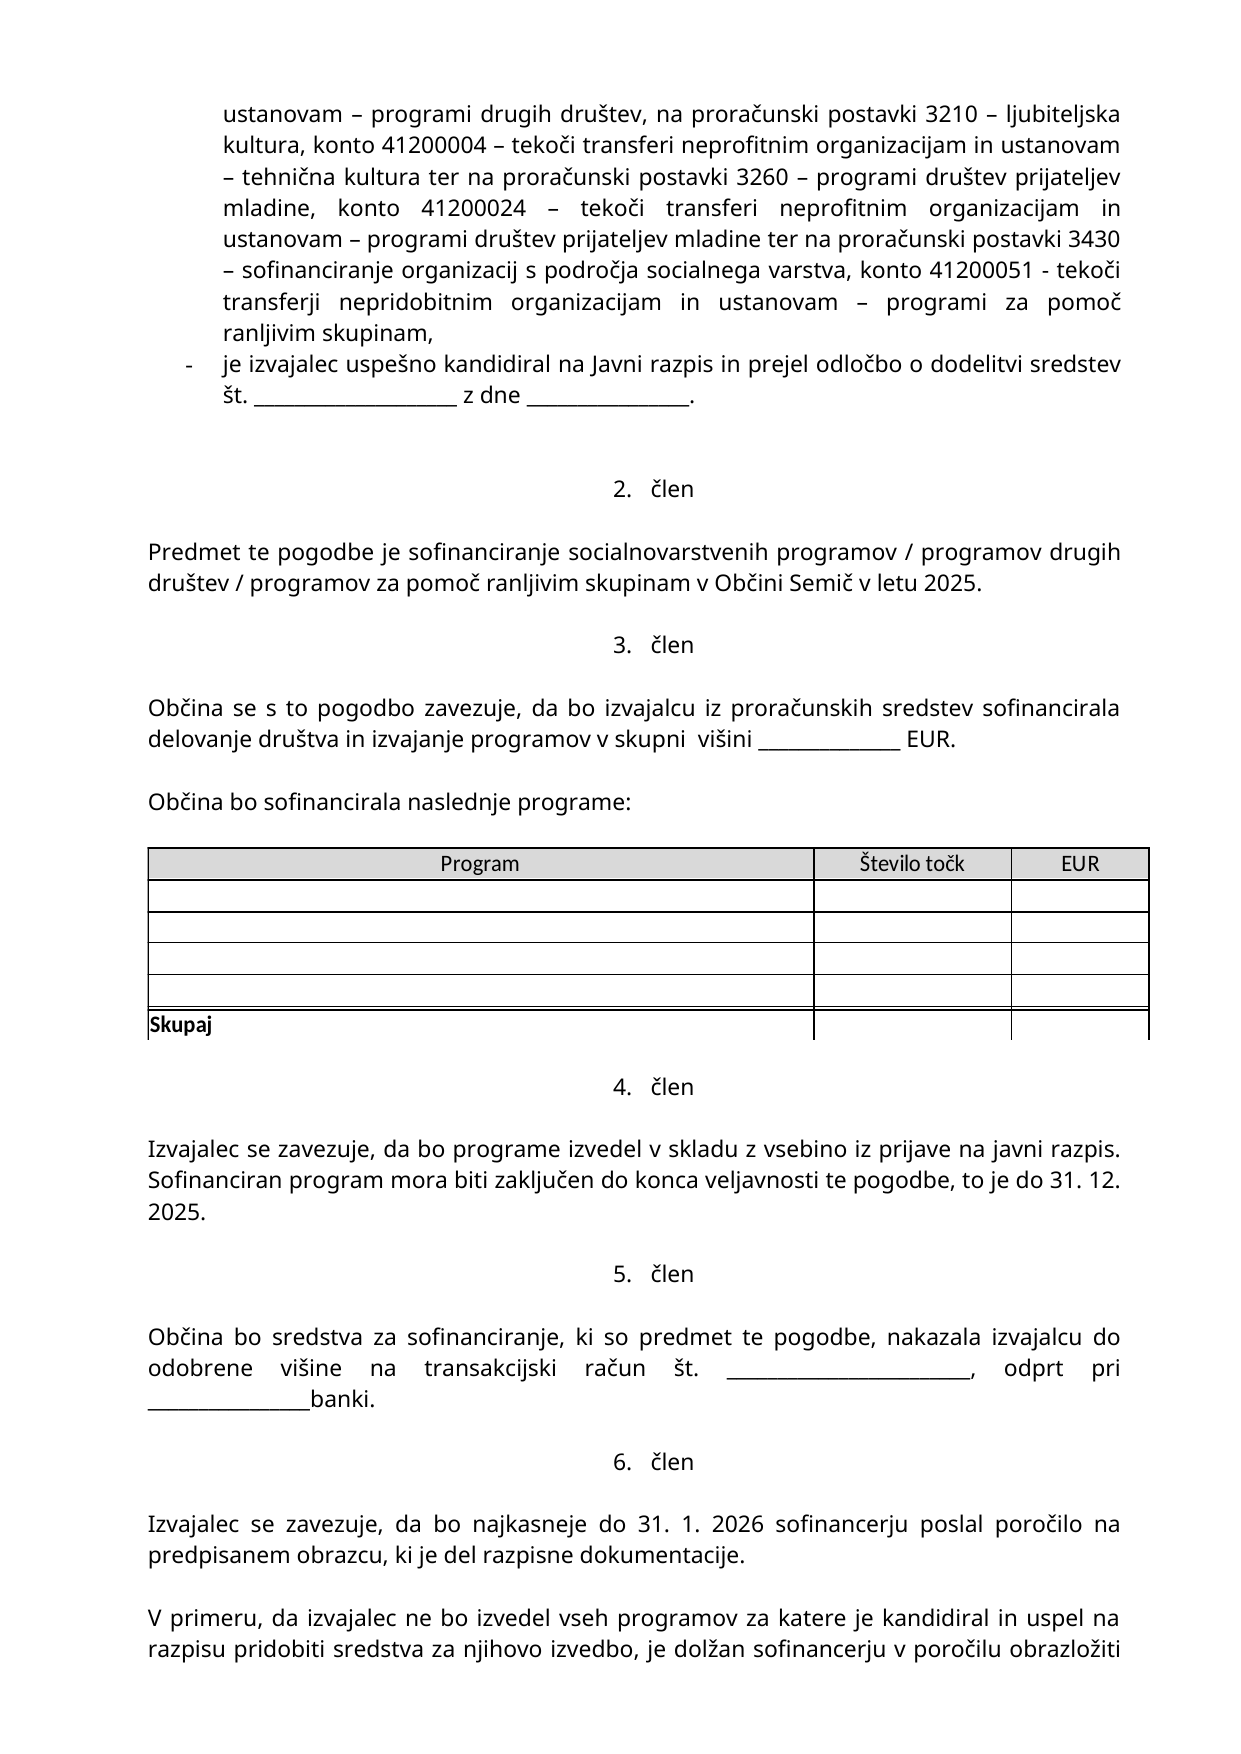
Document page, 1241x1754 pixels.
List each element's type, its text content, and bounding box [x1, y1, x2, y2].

list je izvajalec uspešno kandidiral na Javni razpis in prejel odločbo o dodelitvi sredstev št. ____________________ z dne ________________. [185, 348, 1122, 410]
text Občina se s to pogodbo zavezuje, da bo izvajalcu iz proračunskih sredstev sofinancirala delovanje društva in izvajanje programov v skupni višini ______________ EUR. [148, 692, 1122, 754]
list člen [185, 1071, 1122, 1102]
text Občina bo sofinancirala naslednje programe: [148, 785, 1122, 817]
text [148, 1602, 1122, 1664]
text Izvajalec se zavezuje, da bo najkasneje do 31. 1. 2026 sofinancerju poslal poročilo na predpisanem obrazcu, ki je del razpisne dokumentacije. [148, 1508, 1122, 1571]
text Občina bo sredstva za sofinanciranje, ki so predmet te pogodbe, nakazala izvajalcu do odobrene višine na transakcijski račun št. ________________________, odprt pri ________________banki. [148, 1321, 1122, 1414]
list člen [185, 1446, 1122, 1477]
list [185, 98, 1122, 348]
text Predmet te pogodbe je sofinanciranje socialnovarstvenih programov / programov drugih društev / programov za pomoč ranljivim skupinam v Občini Semič v letu 2025. [148, 535, 1122, 598]
list člen [185, 1258, 1122, 1289]
list člen [185, 629, 1122, 660]
text Izvajalec se zavezuje, da bo programe izvedel v skladu z vsebino iz prijave na javni razpis. Sofinanciran program mora biti zaključen do konca veljavnosti te pogodbe, to je do 31. 12. 2025. [148, 1133, 1122, 1227]
list člen [185, 473, 1122, 504]
